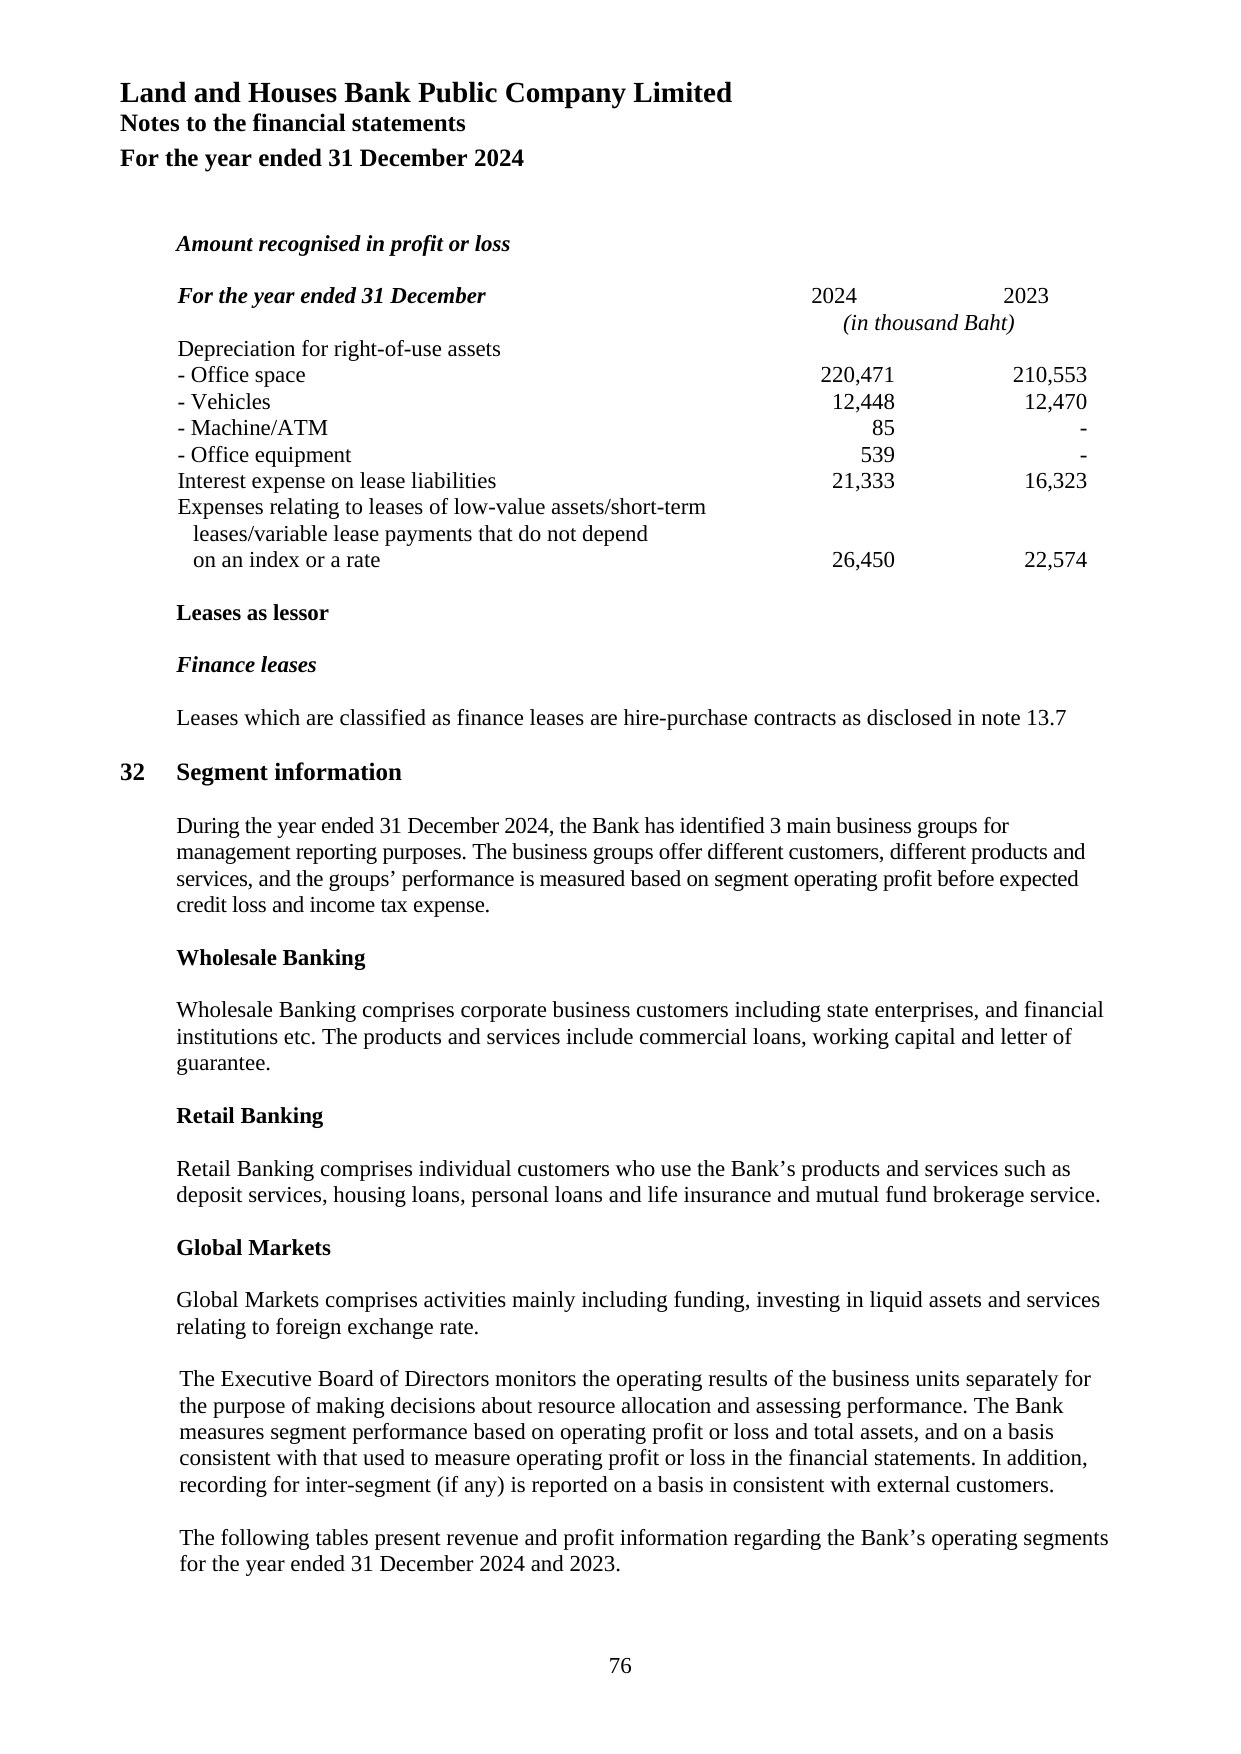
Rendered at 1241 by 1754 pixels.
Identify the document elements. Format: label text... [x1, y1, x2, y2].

text Leases as lessor [176, 599, 1120, 625]
text The Executive Board of Directors monitors the operating results of the business units separately for the purpose of making decisions about resource allocation and assessing performance. The Bank measures segment performance based on operating profit or loss and total assets, and on a basis consistent with that used to measure operating profit or loss in the financial statements. In addition, recording for inter-segment (if any) is reported on a basis in consistent with external customers. [179, 1365, 1120, 1497]
text Finance leases [176, 651, 1120, 678]
text Global Markets [176, 1234, 1120, 1260]
text Wholesale Banking [176, 944, 1120, 970]
text Retail Banking [176, 1102, 1120, 1128]
text Retail Banking comprises individual customers who use the Bank’s products and services such as deposit services, housing loans, personal loans and life insurance and mutual fund brokerage service. [176, 1154, 1120, 1207]
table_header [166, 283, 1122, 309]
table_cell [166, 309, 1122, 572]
text Leases which are classified as finance leases are hire-purchase contracts as disclosed in note 13.7 [176, 704, 1120, 731]
text The following tables present revenue and profit information regarding the Bank’s operating segments for the year ended 31 December 2024 and 2023. [179, 1523, 1120, 1576]
text During the year ended 31 December 2024, the Bank has identified 3 main business groups for management reporting purposes. The business groups offer different customers, different products and services, and the groups’ performance is measured based on segment operating profit before expected credit loss and income tax expense. [176, 812, 1120, 917]
subtitle Segment information [120, 757, 1120, 786]
text Wholesale Banking comprises corporate business customers including state enterprises, and financial institutions etc. The products and services include commercial loans, working capital and letter of guarantee. [176, 996, 1120, 1076]
text Amount recognised in profit or loss [176, 230, 1120, 256]
text Global Markets comprises activities mainly including funding, investing in liquid assets and services relating to foreign exchange rate. [176, 1286, 1120, 1339]
